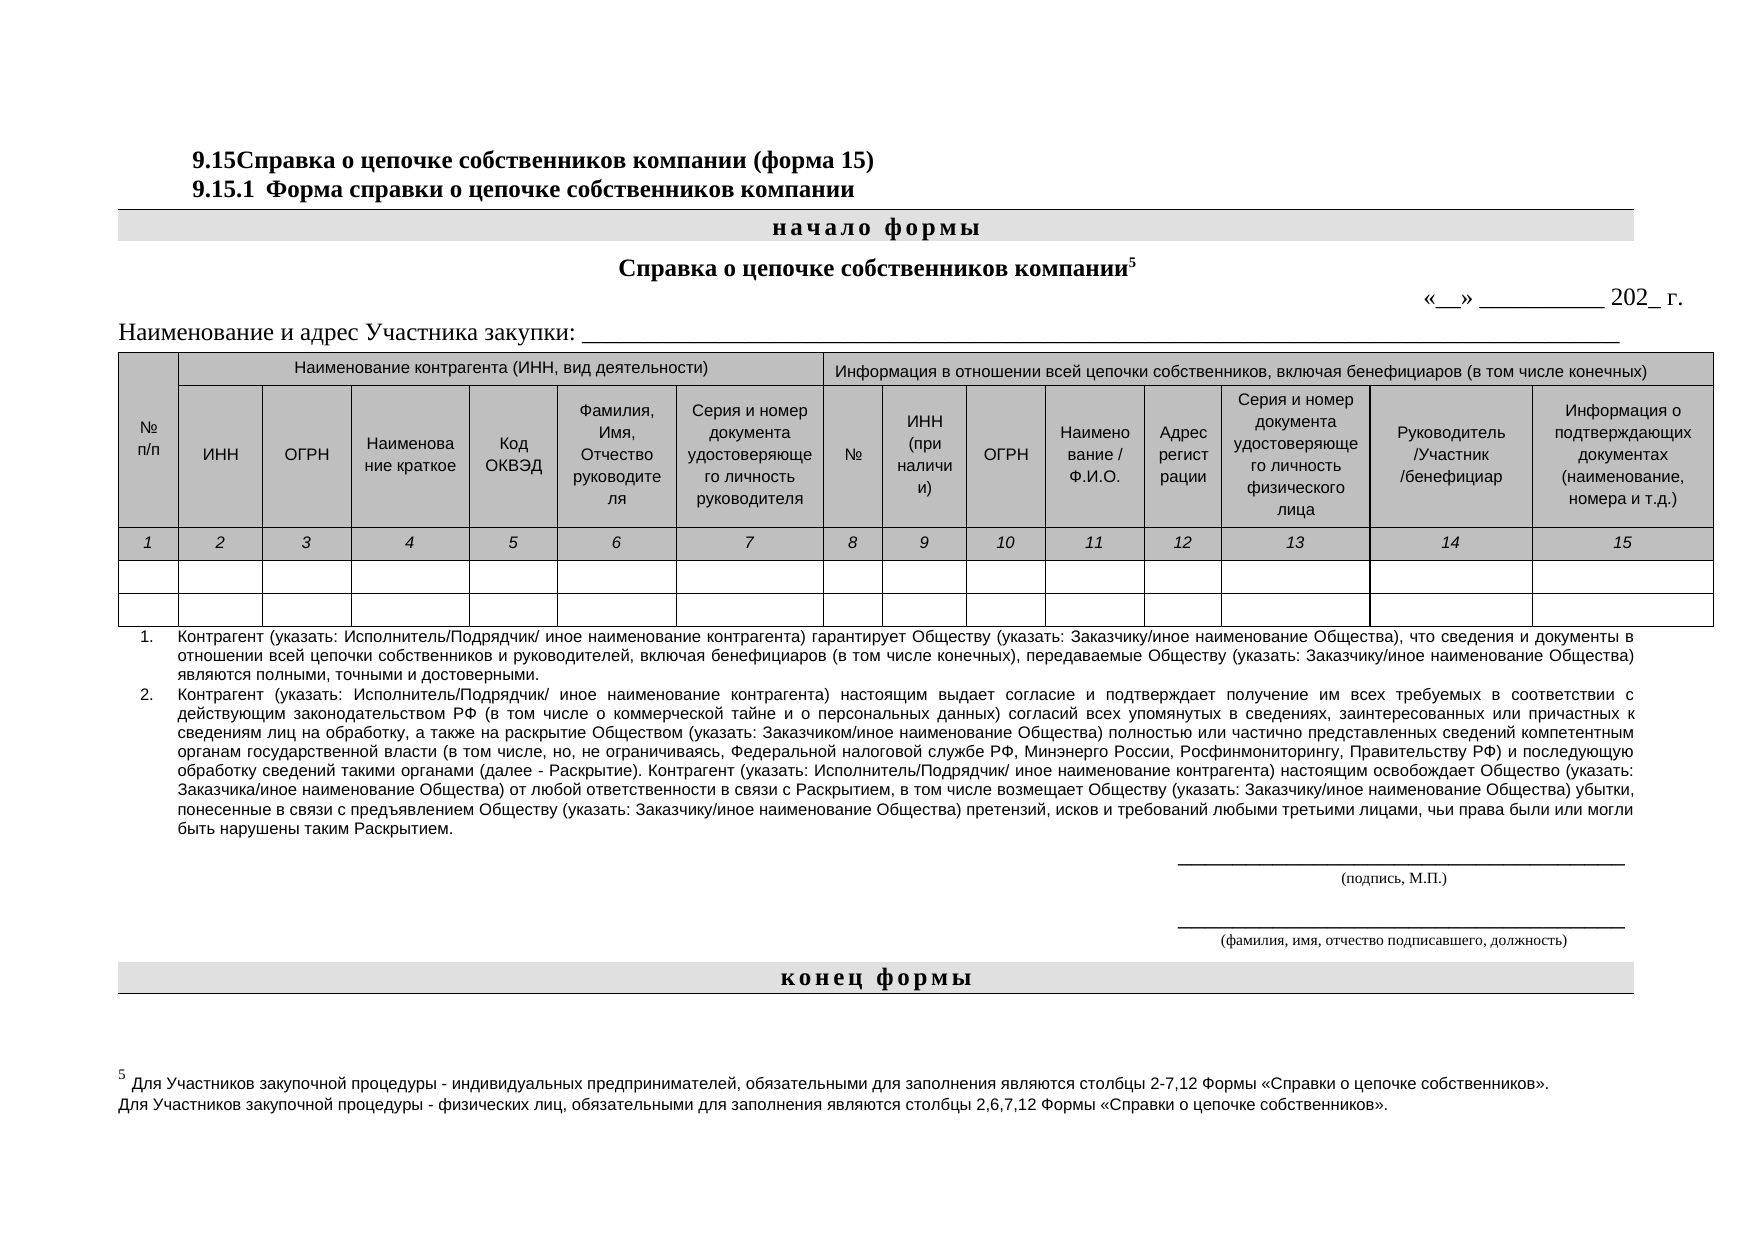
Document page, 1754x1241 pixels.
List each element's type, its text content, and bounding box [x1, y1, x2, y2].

table_cell Код ОКВЭД [470, 386, 557, 527]
table_cell [1371, 561, 1532, 593]
table_cell Руководитель /Участник /бенефициар [1371, 386, 1532, 527]
table_cell Серия и номер документа удостоверяющего личность руководителя [677, 386, 823, 527]
table_header Информация в отношении всей цепочки собственников, включая бенефициаров (в том числе конечных) [824, 353, 1713, 385]
table_header «__» __________ 202_ г. [118, 282, 1694, 317]
text конец формы [118, 962, 1634, 993]
table_cell Адрес регистрации [1145, 386, 1221, 527]
table_cell [1222, 594, 1369, 626]
text Справка о цепочке собственников компании [118, 253, 1636, 282]
table_cell 6 [558, 528, 676, 560]
list Контрагент (указать: Исполнитель/Подрядчик/ иное наименование контрагента) гарантирует Обществу (указать: Заказчику/иное наименование Общества), что сведения и документы в отношении всей цепочки собственников и руководителей, включая бенефициаров (в том числе конечных), передаваемые Обществу (указать: Заказчику/иное наименование Общества) являются полными, точными и достоверными. [140, 627, 1636, 684]
table_cell 7 [677, 528, 823, 560]
table_header Наименование контрагента (ИНН, вид деятельности) [179, 353, 823, 385]
table_cell 5 [470, 528, 557, 560]
table_cell [1046, 561, 1144, 593]
table_cell [352, 561, 469, 593]
table_cell [1371, 594, 1532, 626]
text начало формы [118, 210, 1634, 241]
table_cell [119, 561, 178, 593]
table_cell [263, 561, 351, 593]
table_cell ОГРН [263, 386, 351, 527]
list Форма справки о цепочке собственников компании [118, 174, 1636, 203]
table_cell Информация о подтверждающих документах (наименование, номера и т.д.) [1533, 386, 1713, 527]
table_cell [470, 594, 557, 626]
table_cell ИНН [179, 386, 262, 527]
table_cell [824, 561, 882, 593]
table_cell [179, 561, 262, 593]
table_cell 13 [1222, 528, 1369, 560]
table_header № п/п [119, 353, 178, 527]
table_cell [1533, 594, 1713, 626]
table_cell [119, 594, 178, 626]
table_cell [883, 594, 966, 626]
table_cell [967, 561, 1045, 593]
list Справка о цепочке собственников компании (форма 15) [118, 145, 1636, 174]
table_cell Наименование / Ф.И.О. [1046, 386, 1144, 527]
table_cell [1145, 561, 1221, 593]
table_cell 2 [179, 528, 262, 560]
table_cell [1222, 561, 1369, 593]
table_cell 15 [1533, 528, 1713, 560]
table_cell 1 [119, 528, 178, 560]
table_cell 4 [352, 528, 469, 560]
table_cell [677, 561, 823, 593]
table_cell [883, 561, 966, 593]
table_cell ОГРН [967, 386, 1045, 527]
table_cell Серия и номер документа удостоверяющего личность физического лица [1222, 386, 1369, 527]
table_cell [967, 594, 1045, 626]
table_cell [558, 561, 676, 593]
table_cell ИНН (при наличии) [883, 386, 966, 527]
table_cell [1046, 594, 1144, 626]
table_cell [470, 561, 557, 593]
table_cell [677, 594, 823, 626]
table_cell [352, 594, 469, 626]
table_cell 11 [1046, 528, 1144, 560]
table_cell [824, 594, 882, 626]
table_cell № [824, 386, 882, 527]
table_cell 10 [967, 528, 1045, 560]
table_cell 14 [1371, 528, 1532, 560]
table_cell [558, 594, 676, 626]
table_cell Фамилия, Имя, Отчество руководителя [558, 386, 676, 527]
table_cell [1533, 561, 1713, 593]
table_cell [179, 594, 262, 626]
table_cell [1145, 594, 1221, 626]
text Наименование и адрес Участника закупки: ___________________________________________________________________________________ [118, 317, 1636, 346]
table_cell Наименование краткое [352, 386, 469, 527]
table_cell 8 [824, 528, 882, 560]
table_header _________________________________ (подпись, М.П.) [1152, 838, 1636, 900]
table_cell _________________________________ (фамилия, имя, отчество подписавшего, должность) [1152, 900, 1636, 962]
table_cell 12 [1145, 528, 1221, 560]
table_cell 3 [263, 528, 351, 560]
list Контрагент (указать: Исполнитель/Подрядчик/ иное наименование контрагента) настоящим выдает согласие и подтверждает получение им всех требуемых в соответствии с действующим законодательством РФ (в том числе о коммерческой тайне и о персональных данных) согласий всех упомянутых в сведениях, заинтересованных или причастных к сведениям лиц на обработку, а также на раскрытие Обществом (указать: Заказчиком/иное наименование Общества) полностью или частично представленных сведений компетентным органам государственной власти (в том числе, но, не ограничиваясь, Федеральной налоговой службе РФ, Минэнерго России, Росфинмониторингу, Правительству РФ) и последующую обработку сведений такими органами (далее - Раскрытие). Контрагент (указать: Исполнитель/Подрядчик/ иное наименование контрагента) настоящим освобождает Общество (указать: Заказчика/иное наименование Общества) от любой ответственности в связи с Раскрытием, в том числе возмещает Обществу (указать: Заказчику/иное наименование Общества) убытки, понесенные в связи с предъявлением Обществу (указать: Заказчику/иное наименование Общества) претензий, исков и требований любыми третьими лицами, чьи права были или могли быть нарушены таким Раскрытием. [140, 684, 1636, 838]
table_cell 9 [883, 528, 966, 560]
table_cell [263, 594, 351, 626]
